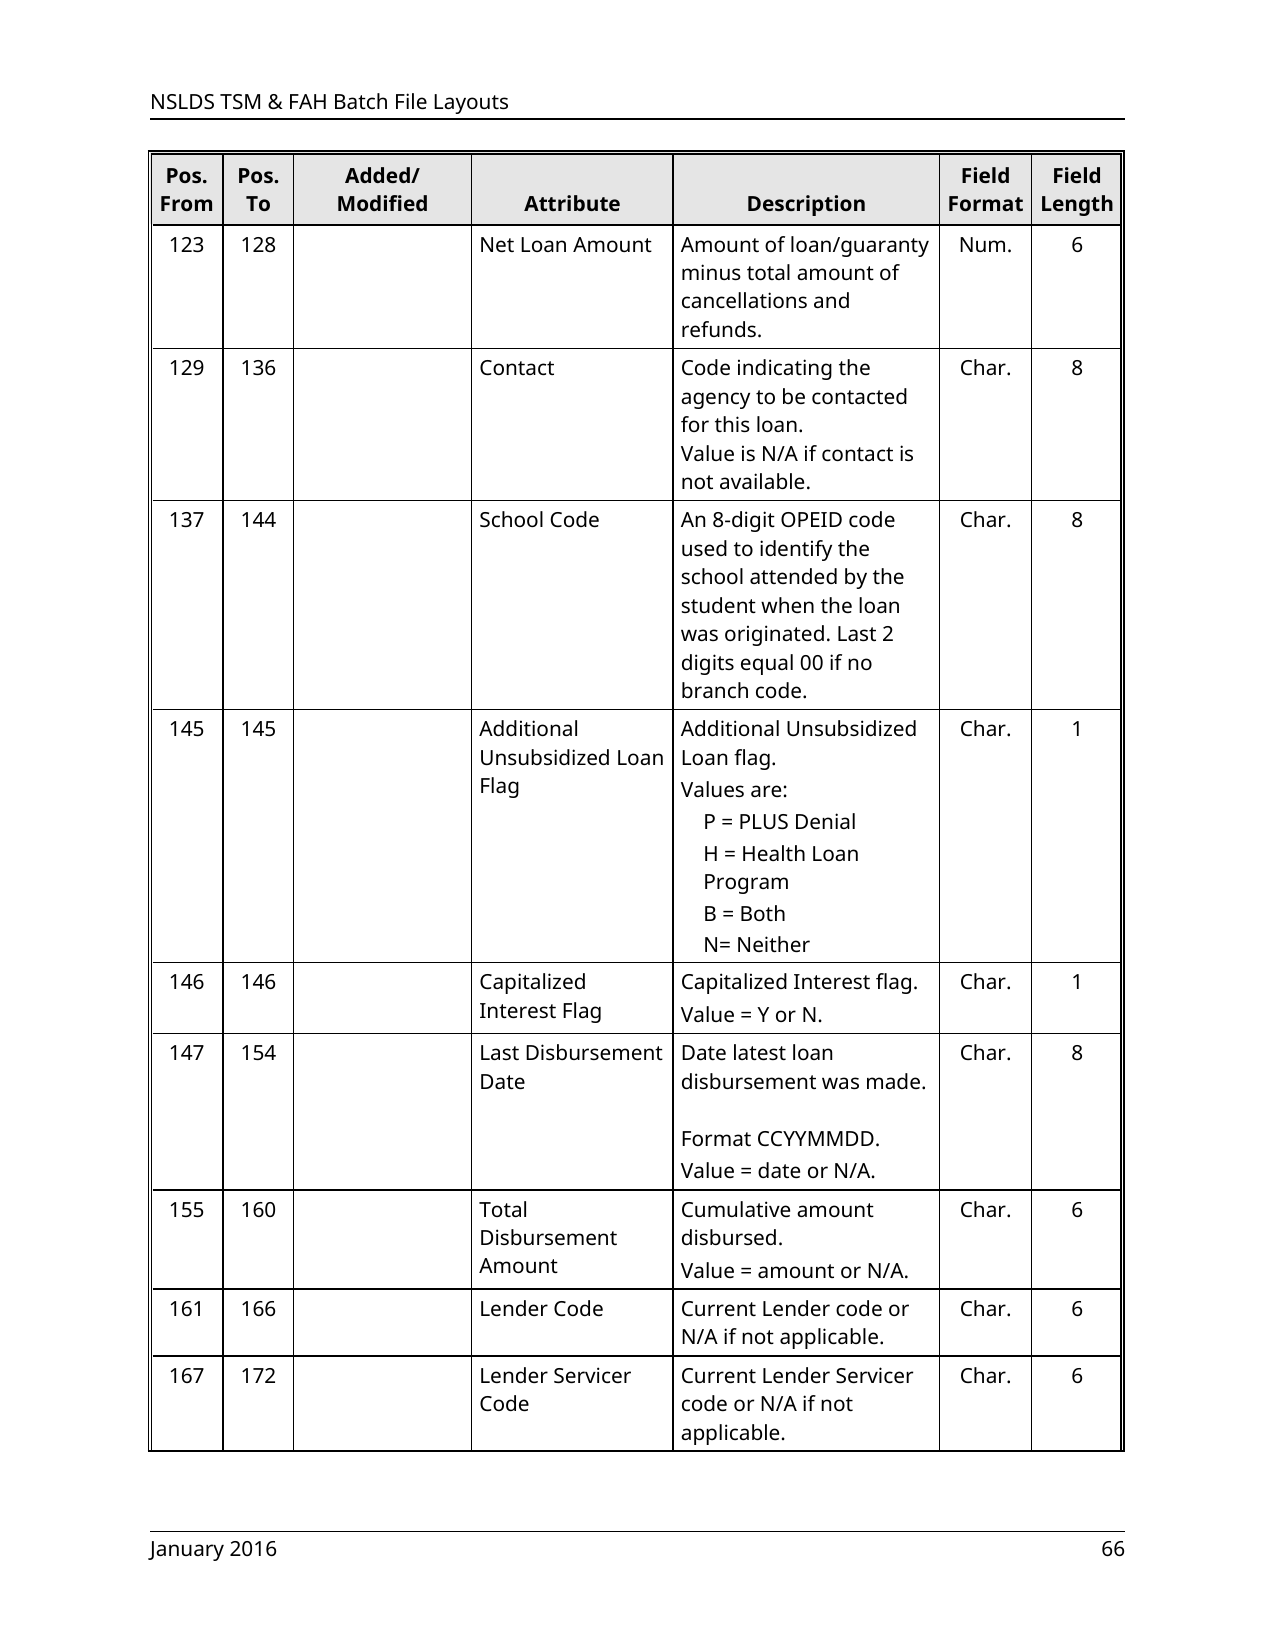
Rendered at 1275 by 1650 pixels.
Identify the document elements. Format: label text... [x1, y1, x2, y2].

table_cell Net Loan Amount [472, 226, 672, 348]
table_cell Num. [940, 226, 1031, 348]
table_cell Additional Unsubsidized Loan Flag [472, 710, 672, 962]
table_header Attribute [472, 155, 672, 224]
table_cell Capitalized Interest Flag [472, 963, 672, 1033]
table_cell Char. [940, 349, 1031, 500]
table_cell [294, 1357, 471, 1450]
table_cell Char. [940, 501, 1031, 709]
table_cell 8 [1032, 501, 1120, 709]
table_cell 172 [224, 1357, 293, 1450]
table_cell Capitalized Interest flag. Value = Y or N. [674, 963, 939, 1033]
table_cell [294, 501, 471, 709]
table_cell Char. [940, 963, 1031, 1033]
table_cell [294, 1034, 471, 1189]
table_cell 155 [152, 1190, 222, 1288]
table_cell Amount of loan/guaranty minus total amount of cancellations and refunds. [674, 226, 939, 348]
table_header Added/ Modified [294, 155, 471, 224]
table_cell 154 [224, 1034, 293, 1189]
table_cell [294, 349, 471, 500]
table_cell Code indicating the agency to be contacted for this loan. Value is N/A if contact is not available. [674, 349, 939, 500]
table_cell Char. [940, 1357, 1031, 1450]
table_cell 147 [152, 1034, 222, 1189]
table_cell 145 [224, 710, 293, 962]
table_cell [294, 1191, 471, 1288]
table_cell 8 [1032, 349, 1120, 500]
table_header Field Format [940, 155, 1031, 224]
table_cell Cumulative amount disbursed. Value = amount or N/A. [674, 1191, 939, 1288]
table_cell Char. [940, 1290, 1031, 1355]
table_cell An 8-digit OPEID code used to identify the school attended by the student when the loan was originated. Last 2 digits equal 00 if no branch code. [674, 501, 939, 709]
table_cell 1 [1032, 963, 1120, 1033]
table_cell [294, 710, 471, 962]
table_cell 6 [1032, 1191, 1120, 1288]
table_cell 123 [152, 225, 222, 348]
table_cell [294, 226, 471, 348]
table_cell 145 [152, 710, 222, 962]
table_cell Char. [940, 710, 1031, 962]
table_cell 8 [1032, 1034, 1120, 1189]
table_cell School Code [472, 501, 672, 709]
table_cell Lender Servicer Code [472, 1357, 672, 1450]
table_cell Last Disbursement Date [472, 1034, 672, 1189]
table_cell 129 [152, 349, 222, 500]
table_cell 144 [224, 501, 293, 709]
table_cell Char. [940, 1034, 1031, 1189]
table_cell 137 [152, 501, 222, 709]
table_cell Current Lender Servicer code or N/A if not applicable. [674, 1357, 939, 1450]
table_cell Char. [940, 1191, 1031, 1288]
table_cell 136 [224, 349, 293, 500]
table_cell 146 [224, 963, 293, 1033]
table_cell 6 [1032, 226, 1120, 348]
table_cell 6 [1032, 1290, 1120, 1355]
table_header Pos. To [224, 155, 293, 224]
table_cell [294, 1290, 471, 1355]
table_cell Additional Unsubsidized Loan flag. Values are: P = PLUS Denial H = Health Loan Program B = Both N= Neither [674, 710, 939, 962]
table_header Description [674, 155, 939, 224]
table_cell Contact [472, 349, 672, 500]
table_cell 161 [152, 1289, 222, 1355]
table_cell Current Lender code or N/A if not applicable. [674, 1290, 939, 1355]
table_cell 166 [224, 1290, 293, 1355]
table_header Pos. From [152, 155, 222, 224]
table_cell [294, 963, 471, 1033]
table_header Field Length [1032, 155, 1120, 224]
table_cell 128 [224, 226, 293, 348]
table_cell Total Disbursement Amount [472, 1191, 672, 1288]
table_cell 167 [152, 1356, 222, 1450]
table_cell 160 [224, 1191, 293, 1288]
table_cell 146 [152, 963, 222, 1033]
table_cell Date latest loan disbursement was made. Format CCYYMMDD. Value = date or N/A. [674, 1034, 939, 1189]
table_cell 6 [1032, 1357, 1120, 1450]
table_cell Lender Code [472, 1290, 672, 1355]
table_cell 1 [1032, 710, 1120, 962]
